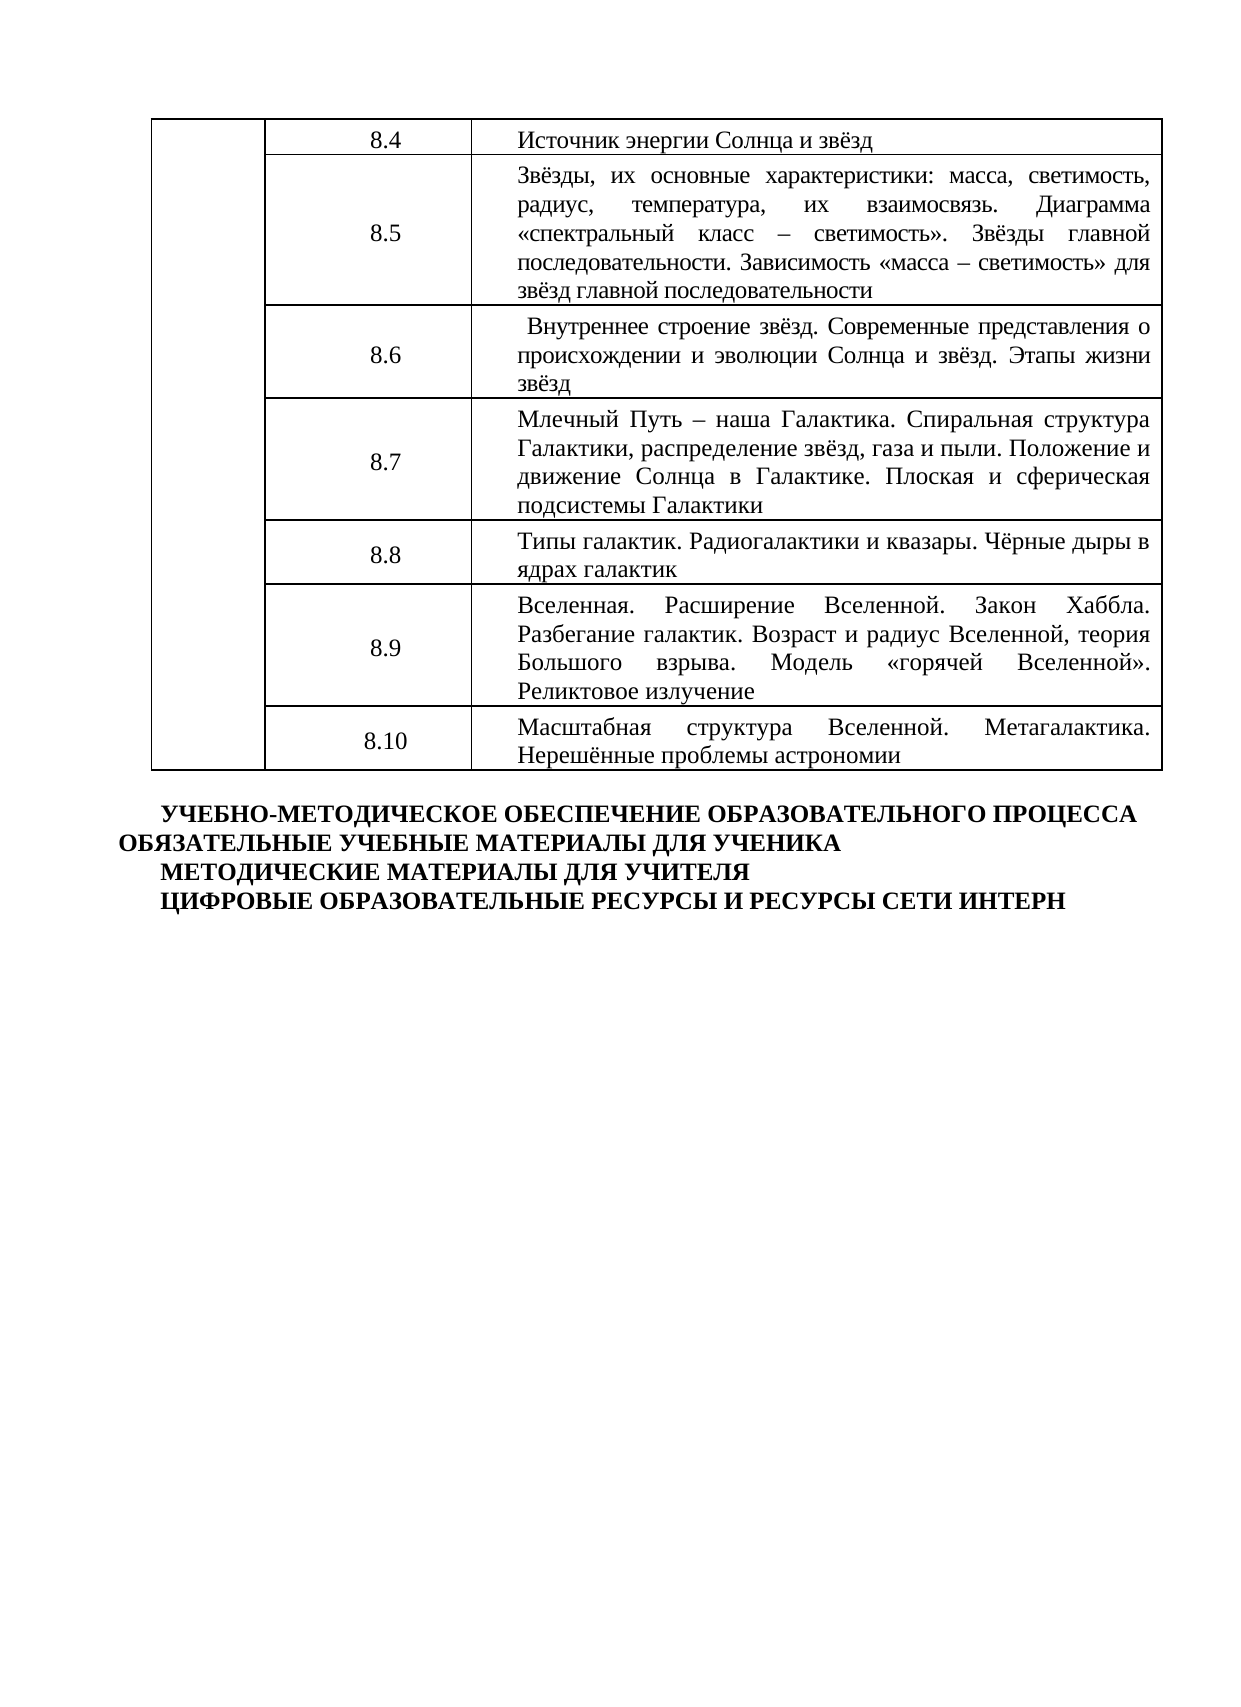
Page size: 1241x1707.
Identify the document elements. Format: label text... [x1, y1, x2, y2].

table_cell 8.6 [266, 306, 471, 397]
table_cell Звёзды, их основные характеристики: масса, светимость, радиус, температура, их взаимосвязь. Диаграмма «спектральный класс – светимость». Звёзды главной последовательности. Зависимость «масса – светимость» для звёзд главной последовательности [472, 155, 1161, 304]
table_cell Млечный Путь – наша Галактика. Спиральная структура Галактики, распределение звёзд, газа и пыли. Положение и движение Солнца в Галактике. Плоская и сферическая подсистемы Галактики [472, 399, 1161, 519]
text УЧЕБНО-МЕТОДИЧЕСКОЕ ОБЕСПЕЧЕНИЕ ОБРАЗОВАТЕЛЬНОГО ПРОЦЕССА [160, 799, 1152, 828]
table_cell Типы галактик. Радиогалактики и квазары. Чёрные дыры в ядрах галактик [472, 521, 1161, 583]
table_cell Масштабная структура Вселенной. Метагалактика. Нерешённые проблемы астрономии [472, 707, 1161, 769]
table_cell 8.7 [266, 399, 471, 519]
table_cell Вселенная. Расширение Вселенной. Закон Хаббла. Разбегание галактик. Возраст и радиус Вселенной, теория Большого взрыва. Модель «горячей Вселенной». Реликтовое излучение [472, 585, 1161, 705]
text МЕТОДИЧЕСКИЕ МАТЕРИАЛЫ ДЛЯ УЧИТЕЛЯ [160, 857, 1152, 886]
table_cell 8.10 [266, 707, 471, 769]
table_cell 8.4 [266, 120, 471, 154]
table_cell 8.9 [266, 585, 471, 705]
text ОБЯЗАТЕЛЬНЫЕ УЧЕБНЫЕ МАТЕРИАЛЫ ДЛЯ УЧЕНИКА [118, 828, 1152, 857]
table_cell 8.8 [266, 521, 471, 583]
table_cell Внутреннее строение звёзд. Современные представления о происхождении и эволюции Солнца и звёзд. Этапы жизни звёзд [472, 306, 1161, 397]
text ЦИФРОВЫЕ ОБРАЗОВАТЕЛЬНЫЕ РЕСУРСЫ И РЕСУРСЫ СЕТИ ИНТЕРН [160, 886, 1152, 914]
table_cell Источник энергии Солнца и звёзд [472, 120, 1161, 154]
table_cell 8.5 [266, 155, 471, 304]
